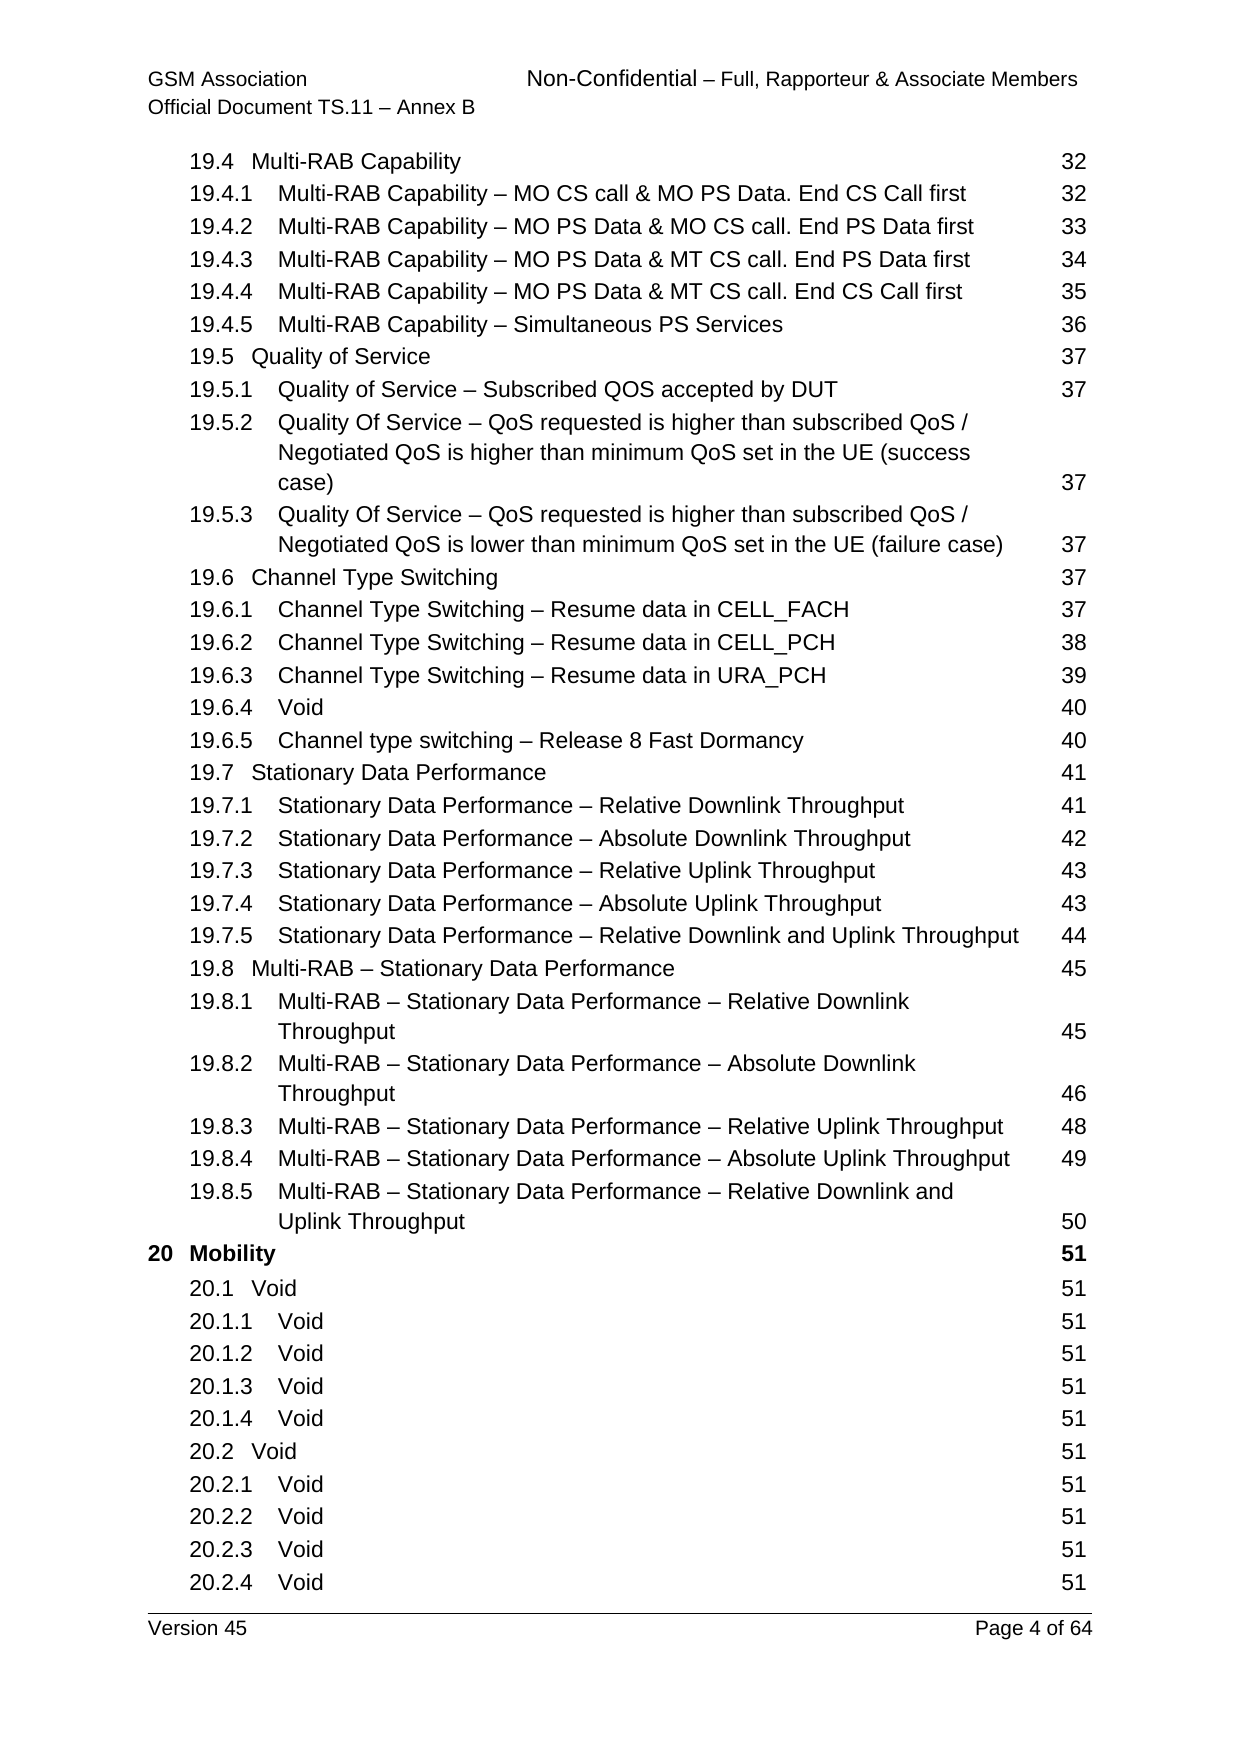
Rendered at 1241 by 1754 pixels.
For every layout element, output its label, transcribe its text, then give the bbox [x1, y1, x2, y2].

text 19.4.5 Multi-RAB Capability – Simultaneous PS Services 36 [189, 311, 1022, 337]
text 20.2 Void 51 [189, 1438, 1022, 1464]
text 20.2.3 Void 51 [189, 1536, 1022, 1562]
text 20.1 Void 51 [189, 1275, 1022, 1301]
text 19.7.5 Stationary Data Performance – Relative Downlink and Uplink Throughput 44 [189, 922, 1022, 949]
text 19.5 Quality of Service 37 [189, 343, 1022, 370]
text 19.6.2 Channel Type Switching – Resume data in CELL_PCH 38 [189, 629, 1022, 655]
text 20.1.2 Void 51 [189, 1340, 1022, 1367]
text 19.4.1 Multi-RAB Capability – MO CS call & MO PS Data. End CS Call first 32 [189, 180, 1022, 207]
text 19.6.4 Void 40 [189, 694, 1022, 721]
text 19.4.3 Multi-RAB Capability – MO PS Data & MT CS call. End PS Data first 34 [189, 246, 1022, 272]
text 20.2.4 Void 51 [189, 1568, 1022, 1595]
text 19.6 Channel Type Switching 37 [189, 564, 1022, 590]
text 19.4 Multi-RAB Capability 32 [189, 148, 1022, 174]
text 20.2.2 Void 51 [189, 1503, 1022, 1529]
text 19.7.3 Stationary Data Performance – Relative Uplink Throughput 43 [189, 857, 1022, 883]
text 20.1.4 Void 51 [189, 1405, 1022, 1432]
text 19.8.3 Multi-RAB – Stationary Data Performance – Relative Uplink Throughput 48 [189, 1113, 1022, 1139]
text 19.7.4 Stationary Data Performance – Absolute Uplink Throughput 43 [189, 890, 1022, 916]
text 19.8.4 Multi-RAB – Stationary Data Performance – Absolute Uplink Throughput 49 [189, 1145, 1022, 1172]
text 19.4.2 Multi-RAB Capability – MO PS Data & MO CS call. End PS Data first 33 [189, 213, 1022, 239]
text 19.6.3 Channel Type Switching – Resume data in URA_PCH 39 [189, 662, 1022, 688]
text 19.8.2 Multi-RAB – Stationary Data Performance – Absolute Downlink Throughput 46 [189, 1050, 1022, 1107]
text 19.4.4 Multi-RAB Capability – MO PS Data & MT CS call. End CS Call first 35 [189, 278, 1022, 304]
text 19.5.1 Quality of Service – Subscribed QOS accepted by DUT 37 [189, 376, 1022, 402]
text 19.5.3 Quality Of Service – QoS requested is higher than subscribed QoS / Negotiated QoS is lower than minimum QoS set in the UE (failure case) 37 [189, 501, 1022, 558]
text 20 Mobility 51 [148, 1240, 1022, 1267]
text 19.6.1 Channel Type Switching – Resume data in CELL_FACH 37 [189, 596, 1022, 623]
text 19.7.2 Stationary Data Performance – Absolute Downlink Throughput 42 [189, 824, 1022, 851]
text 19.8.5 Multi-RAB – Stationary Data Performance – Relative Downlink and Uplink Throughput 50 [189, 1178, 1022, 1234]
text 19.8.1 Multi-RAB – Stationary Data Performance – Relative Downlink Throughput 45 [189, 988, 1022, 1044]
text 19.7 Stationary Data Performance 41 [189, 759, 1022, 786]
text 20.2.1 Void 51 [189, 1471, 1022, 1497]
text 20.1.3 Void 51 [189, 1373, 1022, 1399]
text 20.1.1 Void 51 [189, 1308, 1022, 1334]
text 19.8 Multi-RAB – Stationary Data Performance 45 [189, 955, 1022, 981]
text 19.7.1 Stationary Data Performance – Relative Downlink Throughput 41 [189, 792, 1022, 818]
text 19.6.5 Channel type switching – Release 8 Fast Dormancy 40 [189, 727, 1022, 753]
text 19.5.2 Quality Of Service – QoS requested is higher than subscribed QoS / Negotiated QoS is higher than minimum QoS set in the UE (success case) 37 [189, 408, 1022, 495]
